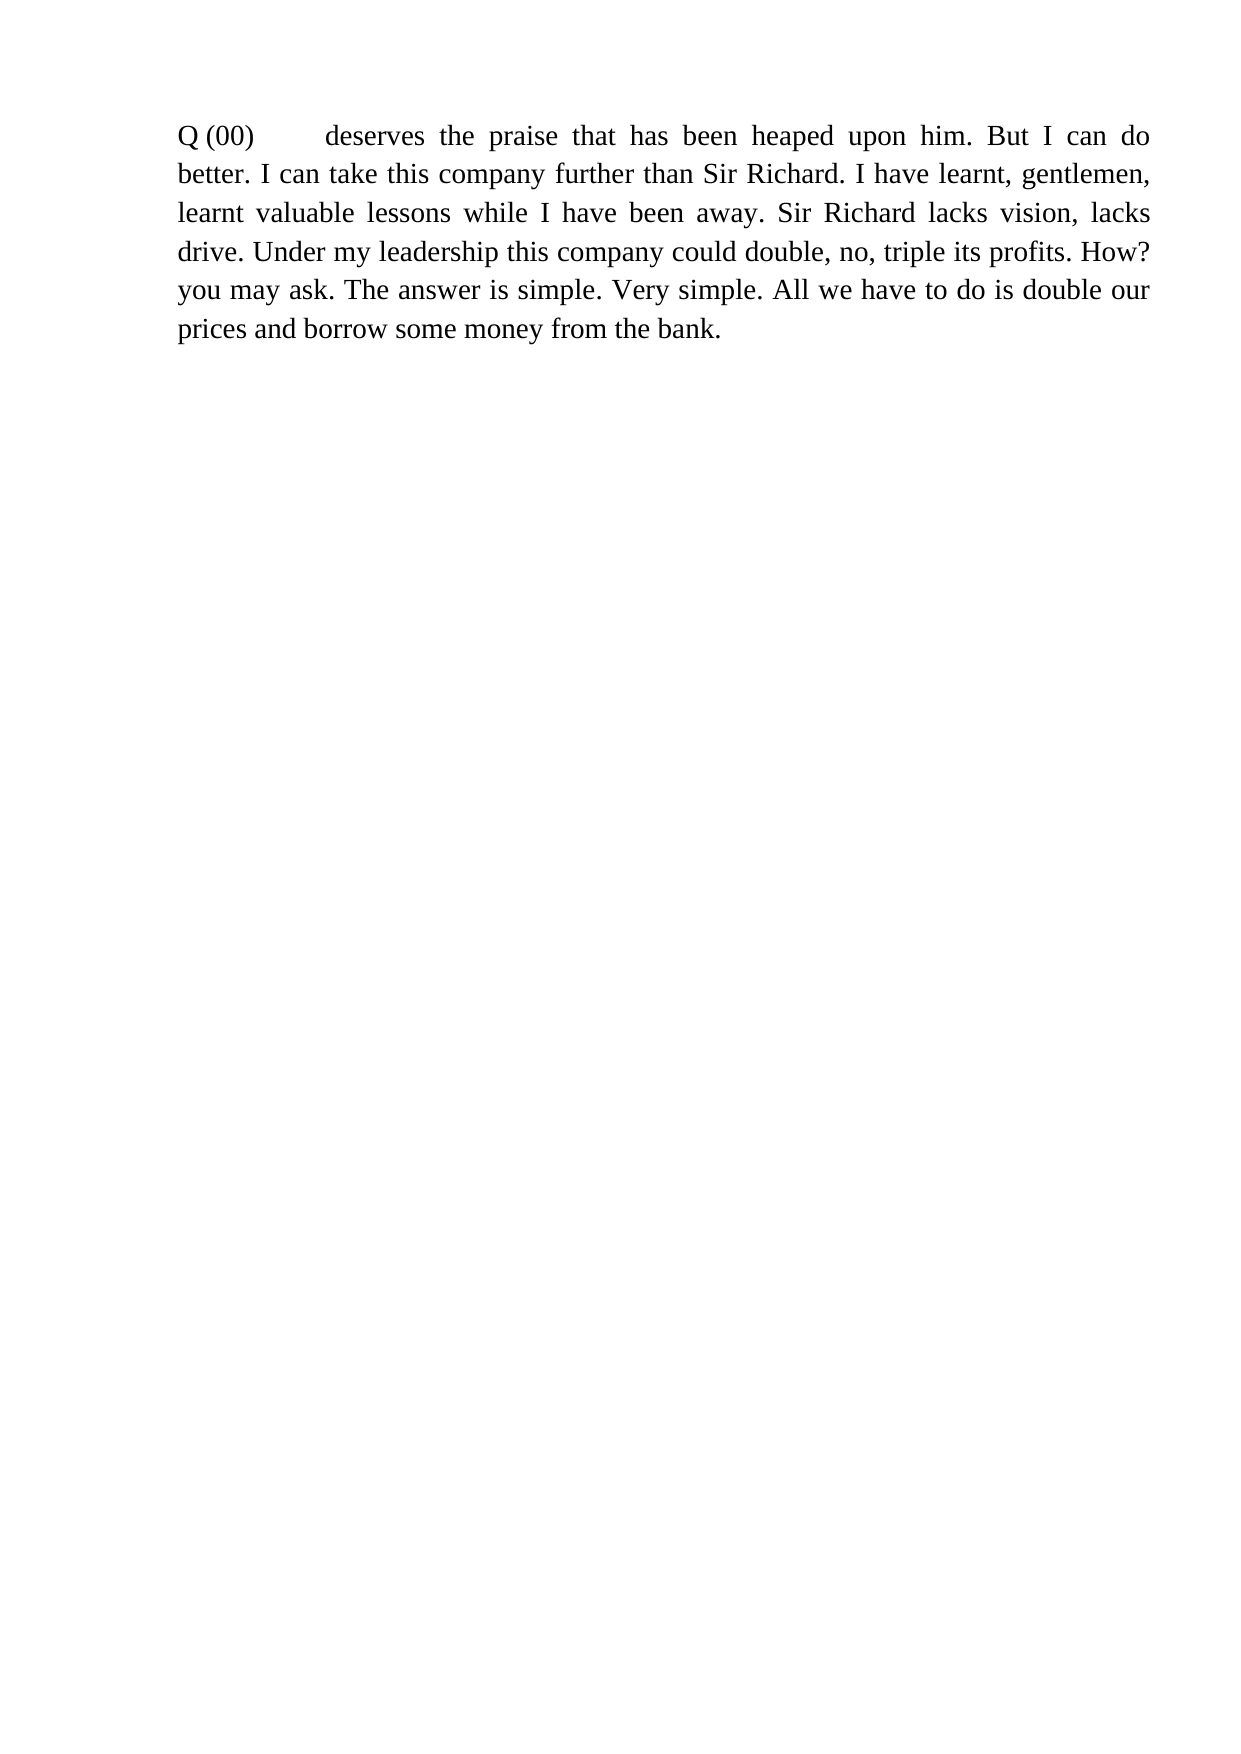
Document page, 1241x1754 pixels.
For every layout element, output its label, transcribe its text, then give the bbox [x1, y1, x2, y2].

text Q (00) deserves the praise that has been heaped upon him. But I can do better. I can take this company further than Sir Richard. I have learnt, gentlemen, learnt valuable lessons while I have been away. Sir Richard lacks vision, lacks drive. Under my leadership this company could double, no, triple its profits. How? you may ask. The answer is simple. Very simple. All we have to do is double our prices and borrow some money from the bank. [177, 118, 1152, 344]
